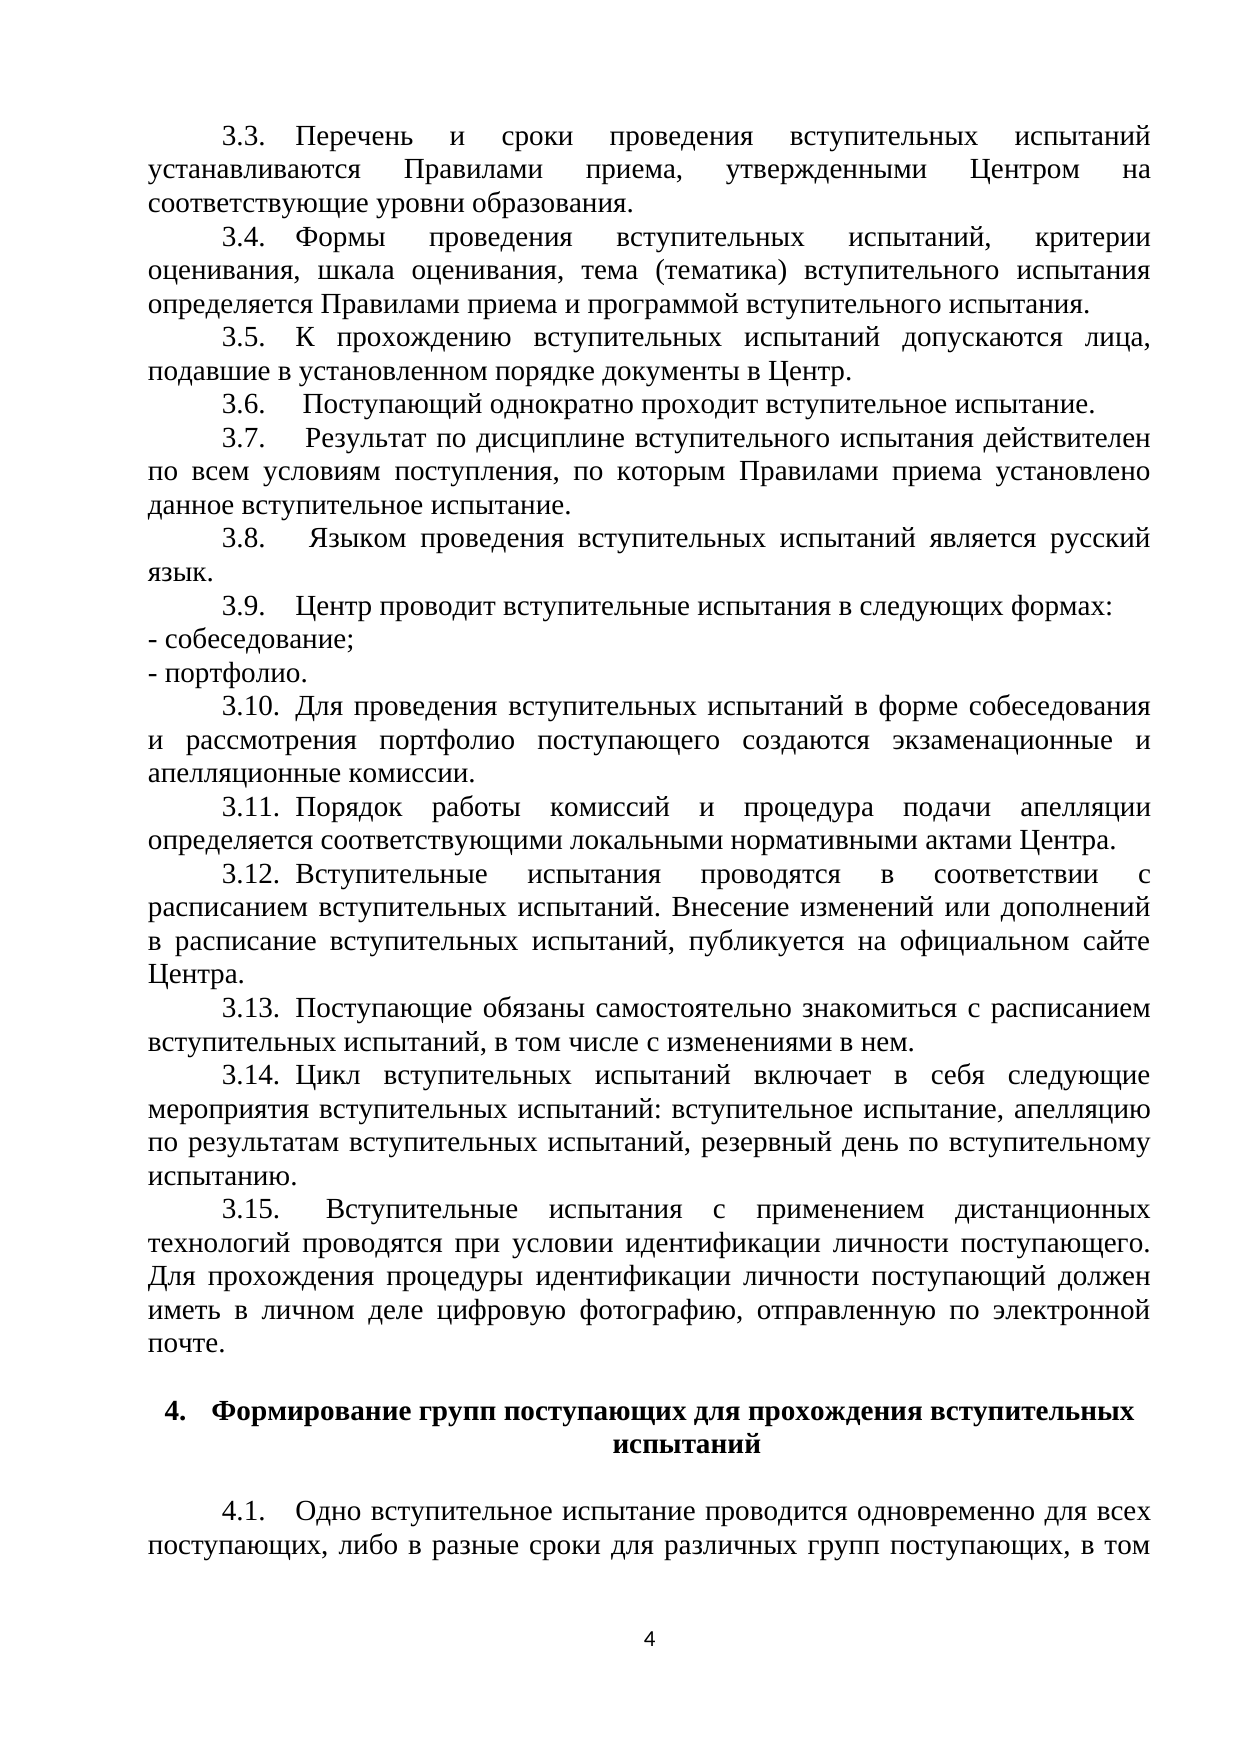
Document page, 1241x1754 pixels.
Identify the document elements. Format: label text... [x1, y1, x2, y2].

text - собеседование; [148, 621, 1152, 655]
list Результат по дисциплине вступительного испытания действителен по всем условиям поступления, по которым Правилами приема установлено данное вступительное испытание. [148, 420, 1152, 521]
text испытаний [148, 1426, 1152, 1460]
list Перечень и сроки проведения вступительных испытаний устанавливаются Правилами приема, утвержденными Центром на соответствующие уровни образования. [148, 118, 1152, 219]
list Для проведения вступительных испытаний в форме собеседования и рассмотрения портфолио поступающего создаются экзаменационные и апелляционные комиссии. [148, 688, 1152, 789]
list Поступающие обязаны самостоятельно знакомиться с расписанием вступительных испытаний, в том числе с изменениями в нем. [148, 990, 1152, 1057]
list Вступительные испытания проводятся в соответствии с расписанием вступительных испытаний. Внесение изменений или дополнений в расписание вступительных испытаний, публикуется на официальном сайте Центра. [148, 856, 1152, 990]
list Центр проводит вступительные испытания в следующих формах: [148, 588, 1152, 621]
list Языком проведения вступительных испытаний является русский язык. [148, 521, 1152, 588]
text - портфолио. [148, 655, 1152, 688]
list К прохождению вступительных испытаний допускаются лица, подавшие в установленном порядке документы в Центр. [148, 319, 1152, 386]
list Цикл вступительных испытаний включает в себя следующие мероприятия вступительных испытаний: вступительное испытание, апелляцию по результатам вступительных испытаний, резервный день по вступительному испытанию. [148, 1057, 1152, 1191]
list Формы проведения вступительных испытаний, критерии оценивания, шкала оценивания, тема (тематика) вступительного испытания определяется Правилами приема и программой вступительного испытания. [148, 219, 1152, 319]
list Поступающий однократно проходит вступительное испытание. [148, 386, 1152, 420]
list Формирование групп поступающих для прохождения вступительных [148, 1393, 1152, 1426]
list Вступительные испытания с применением дистанционных технологий проводятся при условии идентификации личности поступающего. Для прохождения процедуры идентификации личности поступающий должен иметь в личном деле цифровую фотографию, отправленную по электронной почте. [148, 1191, 1152, 1359]
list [148, 1493, 1152, 1560]
list Порядок работы комиссий и процедура подачи апелляции определяется соответствующими локальными нормативными актами Центра. [148, 789, 1152, 856]
